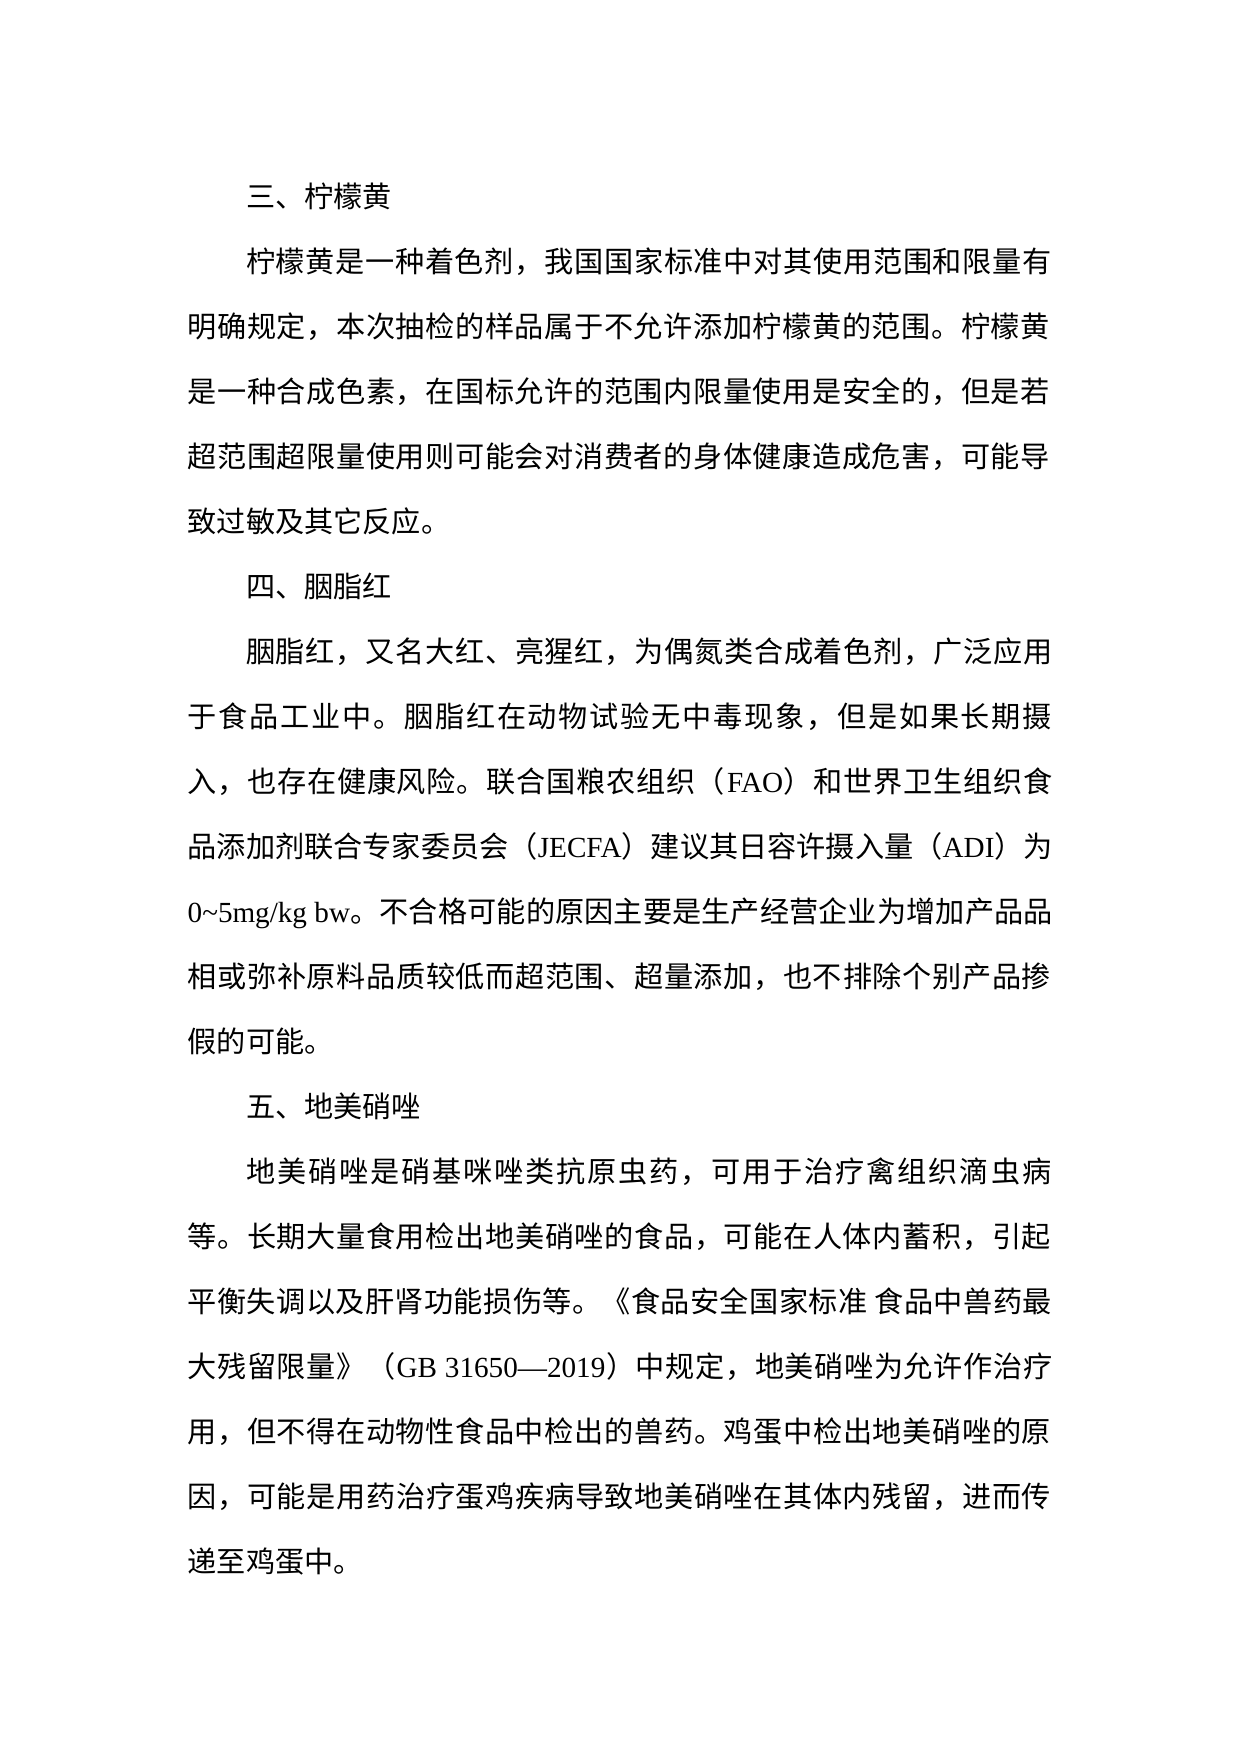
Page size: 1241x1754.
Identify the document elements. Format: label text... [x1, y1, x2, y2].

list 柠檬黄是一种着色剂，我国国家标准中对其使用范围和限量有明确规定，本次抽检的样品属于不允许添加柠檬黄的范围。柠檬黄是一种合成色素，在国标允许的范围内限量使用是安全的，但是若超范围超限量使用则可能会对消费者的身体健康造成危害，可能导致过敏及其它反应。 [187, 227, 1053, 552]
list 五、地美硝唑 [187, 1072, 1053, 1137]
list 胭脂红，又名大红、亮猩红，为偶氮类合成着色剂，广泛应用于食品工业中。胭脂红在动物试验无中毒现象，但是如果长期摄入，也存在健康风险。联合国粮农组织（FAO）和世界卫生组织食品添加剂联合专家委员会（JECFA）建议其日容许摄入量（ADI）为 0~5mg/kg bw。不合格可能的原因主要是生产经营企业为增加产品品相或弥补原料品质较低而超范围、超量添加，也不排除个别产品掺假的可能。 [187, 617, 1053, 1072]
list 四、胭脂红 [187, 552, 1053, 617]
list 地美硝唑是硝基咪唑类抗原虫药，可用于治疗禽组织滴虫病等。长期大量食用检出地美硝唑的食品，可能在人体内蓄积，引起平衡失调以及肝肾功能损伤等。《食品安全国家标准 食品中兽药最大残留限量》（GB 31650—2019）中规定，地美硝唑为允许作治疗用，但不得在动物性食品中检出的兽药。鸡蛋中检出地美硝唑的原因，可能是用药治疗蛋鸡疾病导致地美硝唑在其体内残留，进而传递至鸡蛋中。 [187, 1137, 1053, 1592]
list 三、柠檬黄 [187, 162, 1053, 227]
